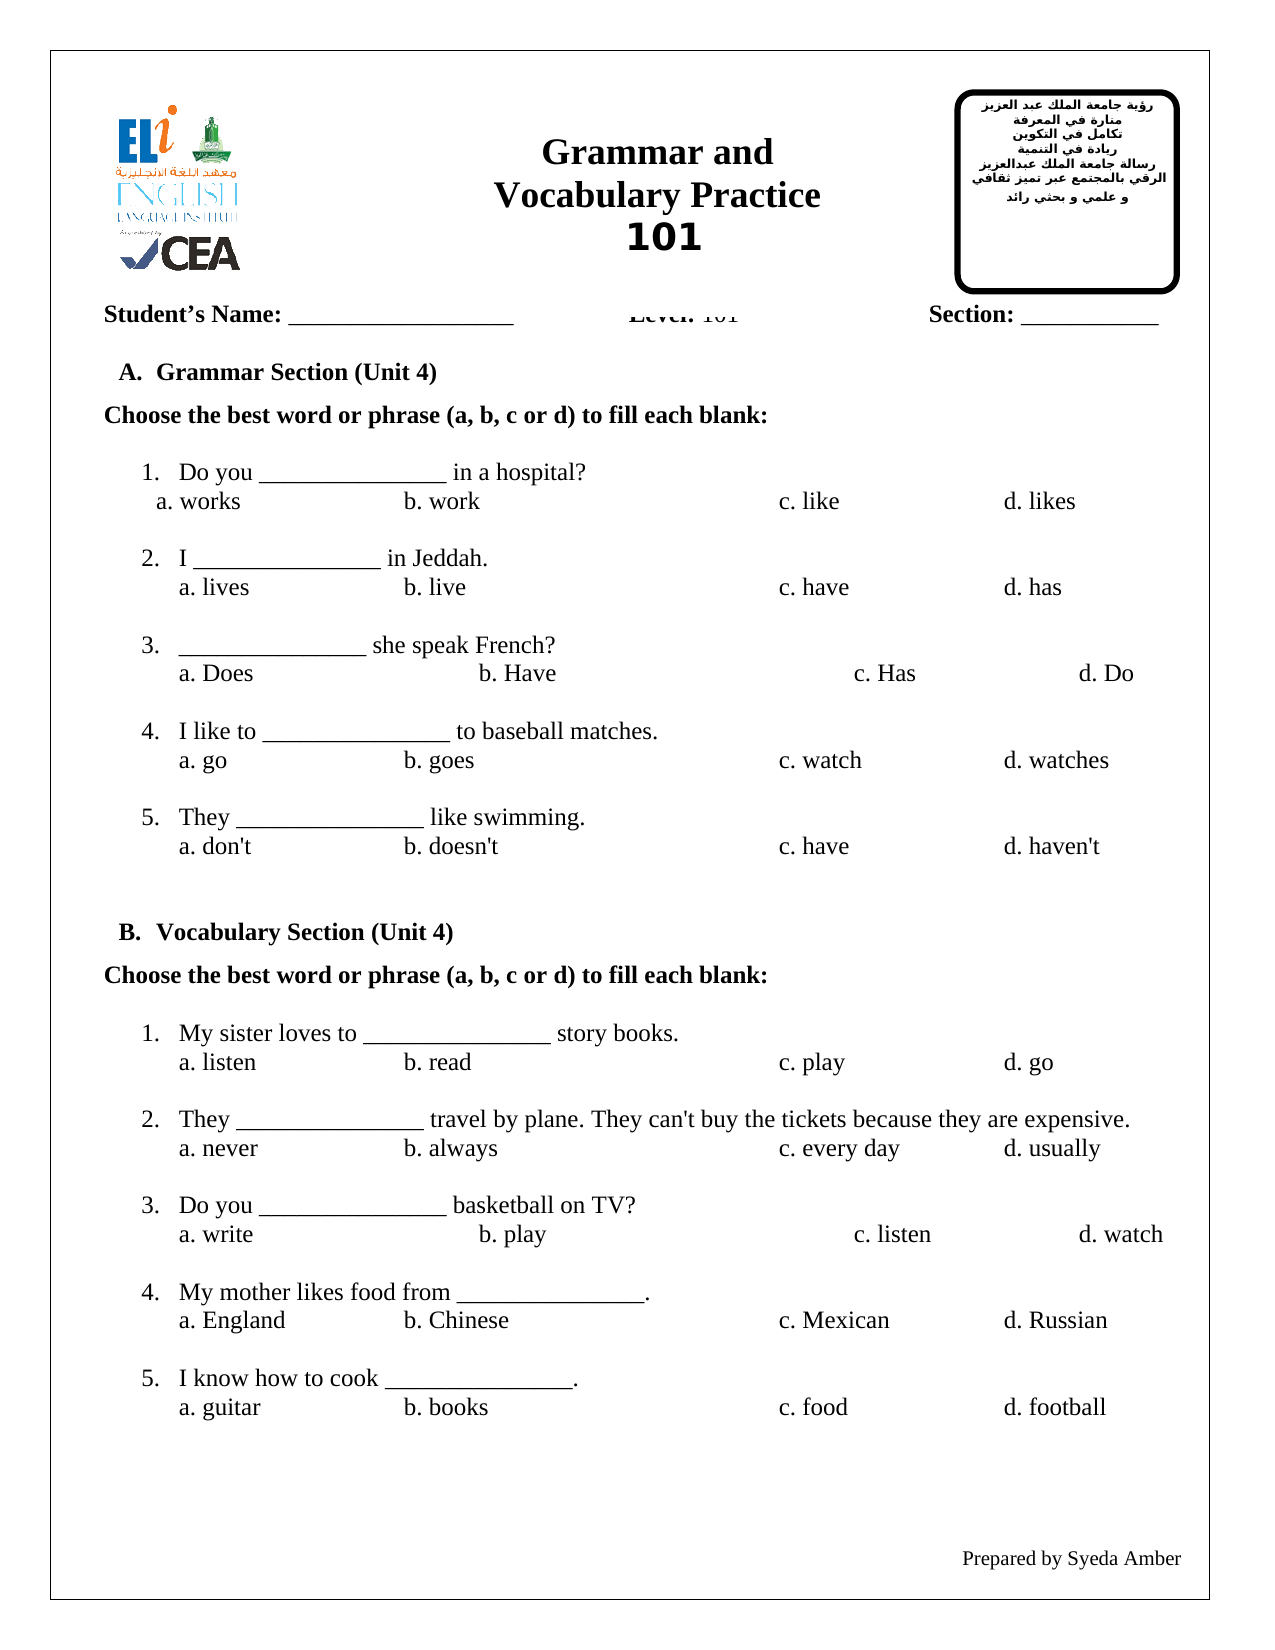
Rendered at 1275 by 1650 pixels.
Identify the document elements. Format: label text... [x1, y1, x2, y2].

list My sister loves to _______________ story books. [141, 1018, 1181, 1047]
text Student’s Name: __________________ Level: 101 Section: ___________ [103, 299, 1181, 328]
list Do you _______________ in a hospital? [141, 457, 1181, 486]
list I like to _______________ to baseball matches. [141, 716, 1181, 745]
list a. write b. play c. listen d. watch [178, 1219, 1181, 1248]
list My mother likes food from _______________. [141, 1277, 1181, 1305]
list a. listen b. read c. play d. go [178, 1047, 1181, 1075]
list a. Does b. Have c. Has d. Do [178, 658, 1181, 687]
list Vocabulary Section (Unit 4) [118, 917, 1181, 946]
list a. works b. work c. like d. likes [156, 486, 1181, 515]
list a. lives b. live c. have d. has [178, 572, 1181, 601]
list a. never b. always c. every day d. usually [178, 1133, 1181, 1162]
list Grammar Section (Unit 4) [118, 357, 1181, 385]
list Choose the best word or phrase (a, b, c or d) to fill each blank: [103, 960, 1181, 989]
list _______________ she speak French? [141, 630, 1181, 658]
list They _______________ like swimming. [141, 802, 1181, 831]
list I know how to cook _______________. [141, 1363, 1181, 1392]
list a. guitar b. books c. food d. football [178, 1392, 1181, 1420]
list Do you _______________ basketball on TV? [141, 1190, 1181, 1219]
list Choose the best word or phrase (a, b, c or d) to fill each blank: [103, 400, 1181, 428]
list They _______________ travel by plane. They can't buy the tickets because they are expensive. [141, 1104, 1181, 1133]
picture [103, 103, 255, 274]
list I _______________ in Jeddah. [141, 543, 1181, 572]
list a. go b. goes c. watch d. watches [178, 745, 1181, 773]
list a. don't b. doesn't c. have d. haven't [178, 831, 1181, 860]
list a. England b. Chinese c. Mexican d. Russian [178, 1305, 1181, 1334]
